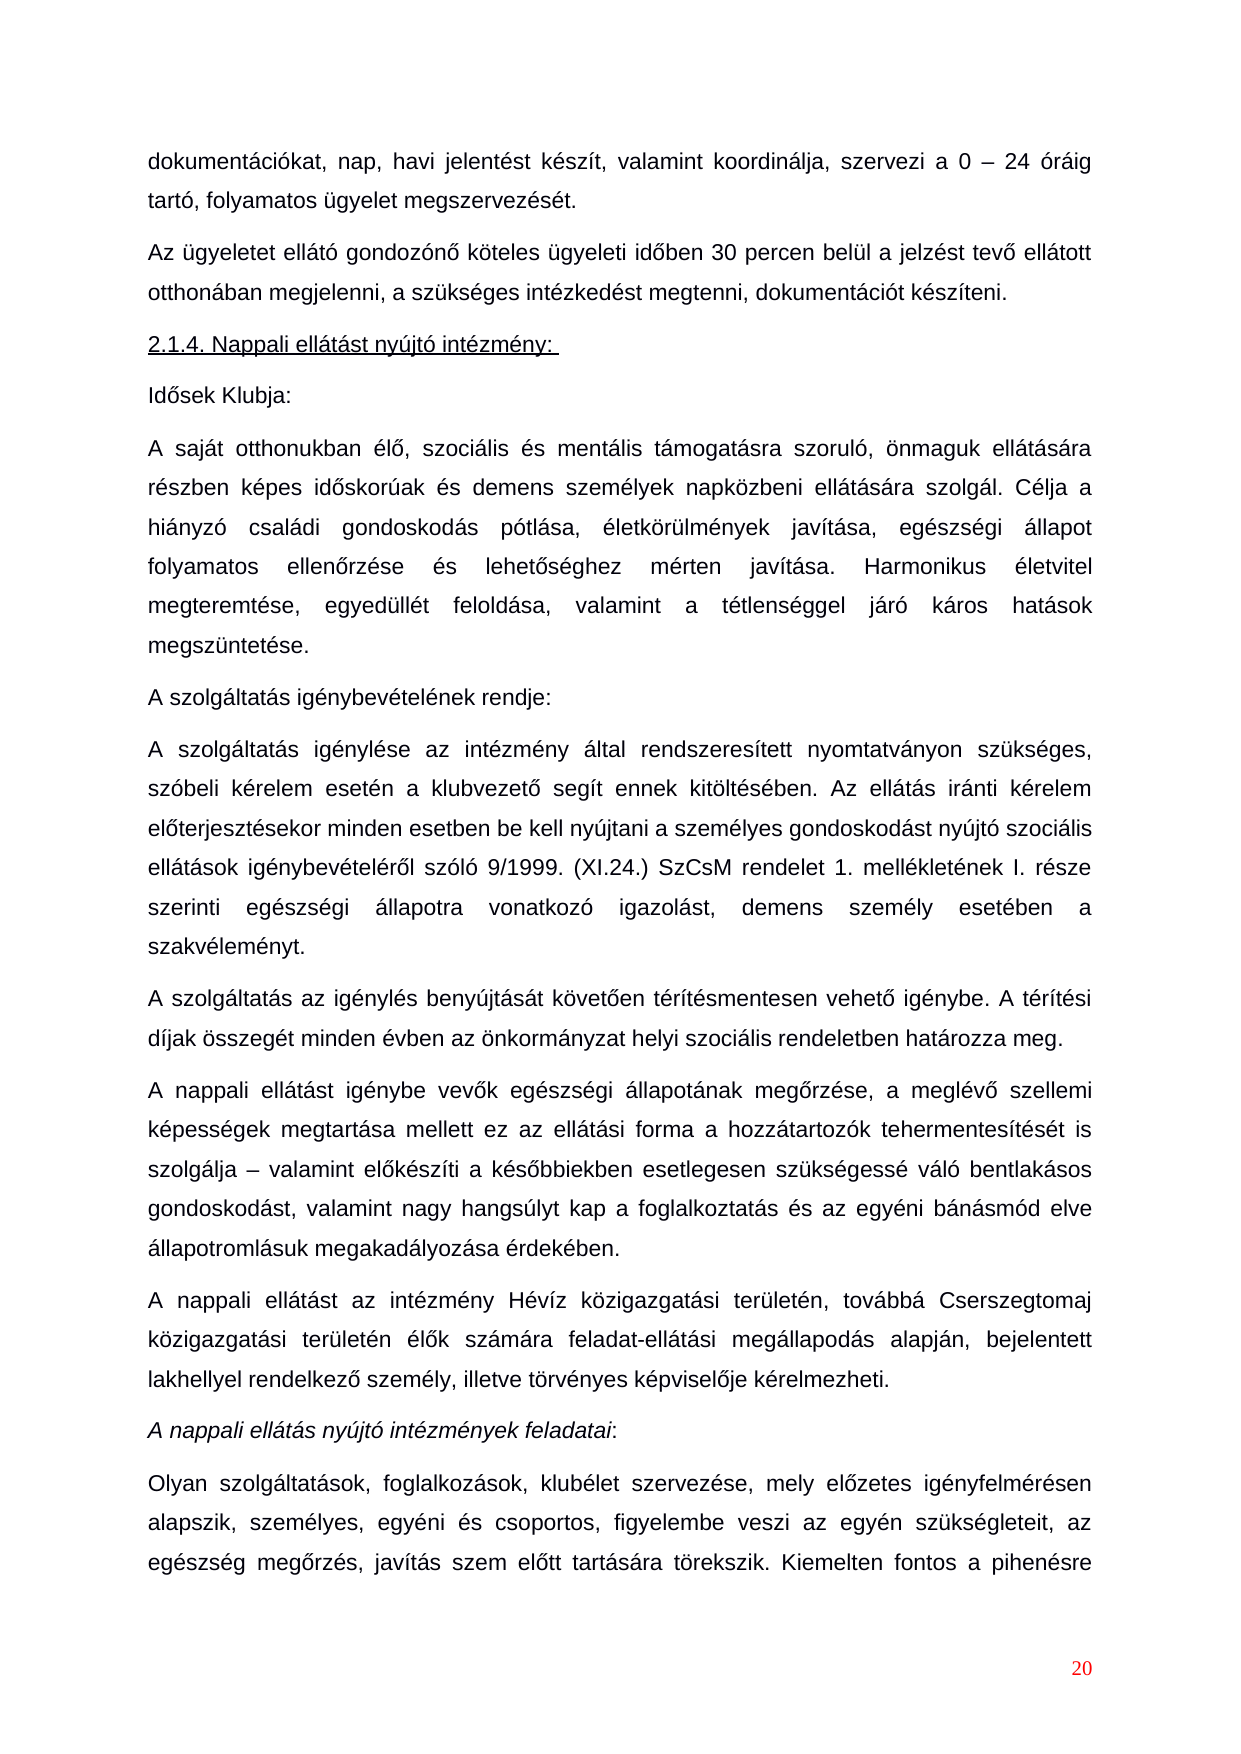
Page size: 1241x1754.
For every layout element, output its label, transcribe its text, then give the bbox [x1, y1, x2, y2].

text A saját otthonukban élő, szociális és mentális támogatásra szoruló, önmaguk ellátására részben képes időskorúak és demens személyek napközbeni ellátására szolgál. Célja a hiányzó családi gondoskodás pótlása, életkörülmények javítása, egészségi állapot folyamatos ellenőrzése és lehetőséghez mérten javítása. Harmonikus életvitel megteremtése, egyedüllét feloldása, valamint a tétlenséggel járó káros hatások megszüntetése. [148, 434, 1093, 658]
text A szolgáltatás igénybevételének rendje: [148, 684, 1093, 710]
text A nappali ellátást igénybe vevők egészségi állapotának megőrzése, a meglévő szellemi képességek megtartása mellett ez az ellátási forma a hozzátartozók tehermentesítését is szolgálja – valamint előkészíti a későbbiekben esetlegesen szükségessé váló bentlakásos gondoskodást, valamint nagy hangsúlyt kap a foglalkoztatás és az egyéni bánásmód elve állapotromlásuk megakadályozása érdekében. [148, 1077, 1093, 1261]
text A nappali ellátás nyújtó intézmények feladatai: [148, 1417, 1093, 1444]
text Az ügyeletet ellátó gondozónő köteles ügyeleti időben 30 percen belül a jelzést tevő ellátott otthonában megjelenni, a szükséges intézkedést megtenni, dokumentációt készíteni. [148, 239, 1093, 305]
text A szolgáltatás az igénylés benyújtását követően térítésmentesen vehető igénybe. A térítési díjak összegét minden évben az önkormányzat helyi szociális rendeletben határozza meg. [148, 985, 1093, 1051]
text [148, 148, 1093, 213]
text 2.1.4. Nappali ellátást nyújtó intézmény: [148, 331, 1093, 357]
text Idősek Klubja: [148, 382, 1093, 409]
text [148, 1469, 1093, 1575]
text A szolgáltatás igénylése az intézmény által rendszeresített nyomtatványon szükséges, szóbeli kérelem esetén a klubvezető segít ennek kitöltésében. Az ellátás iránti kérelem előterjesztésekor minden esetben be kell nyújtani a személyes gondoskodást nyújtó szociális ellátások igénybevételéről szóló 9/1999. (XI.24.) SzCsM rendelet 1. mellékletének I. része szerinti egészségi állapotra vonatkozó igazolást, demens személy esetében a szakvéleményt. [148, 736, 1093, 959]
text A nappali ellátást az intézmény Hévíz közigazgatási területén, továbbá Cserszegtomaj közigazgatási területén élők számára feladat-ellátási megállapodás alapján, bejelentett lakhellyel rendelkező személy, illetve törvényes képviselője kérelmezheti. [148, 1287, 1093, 1392]
